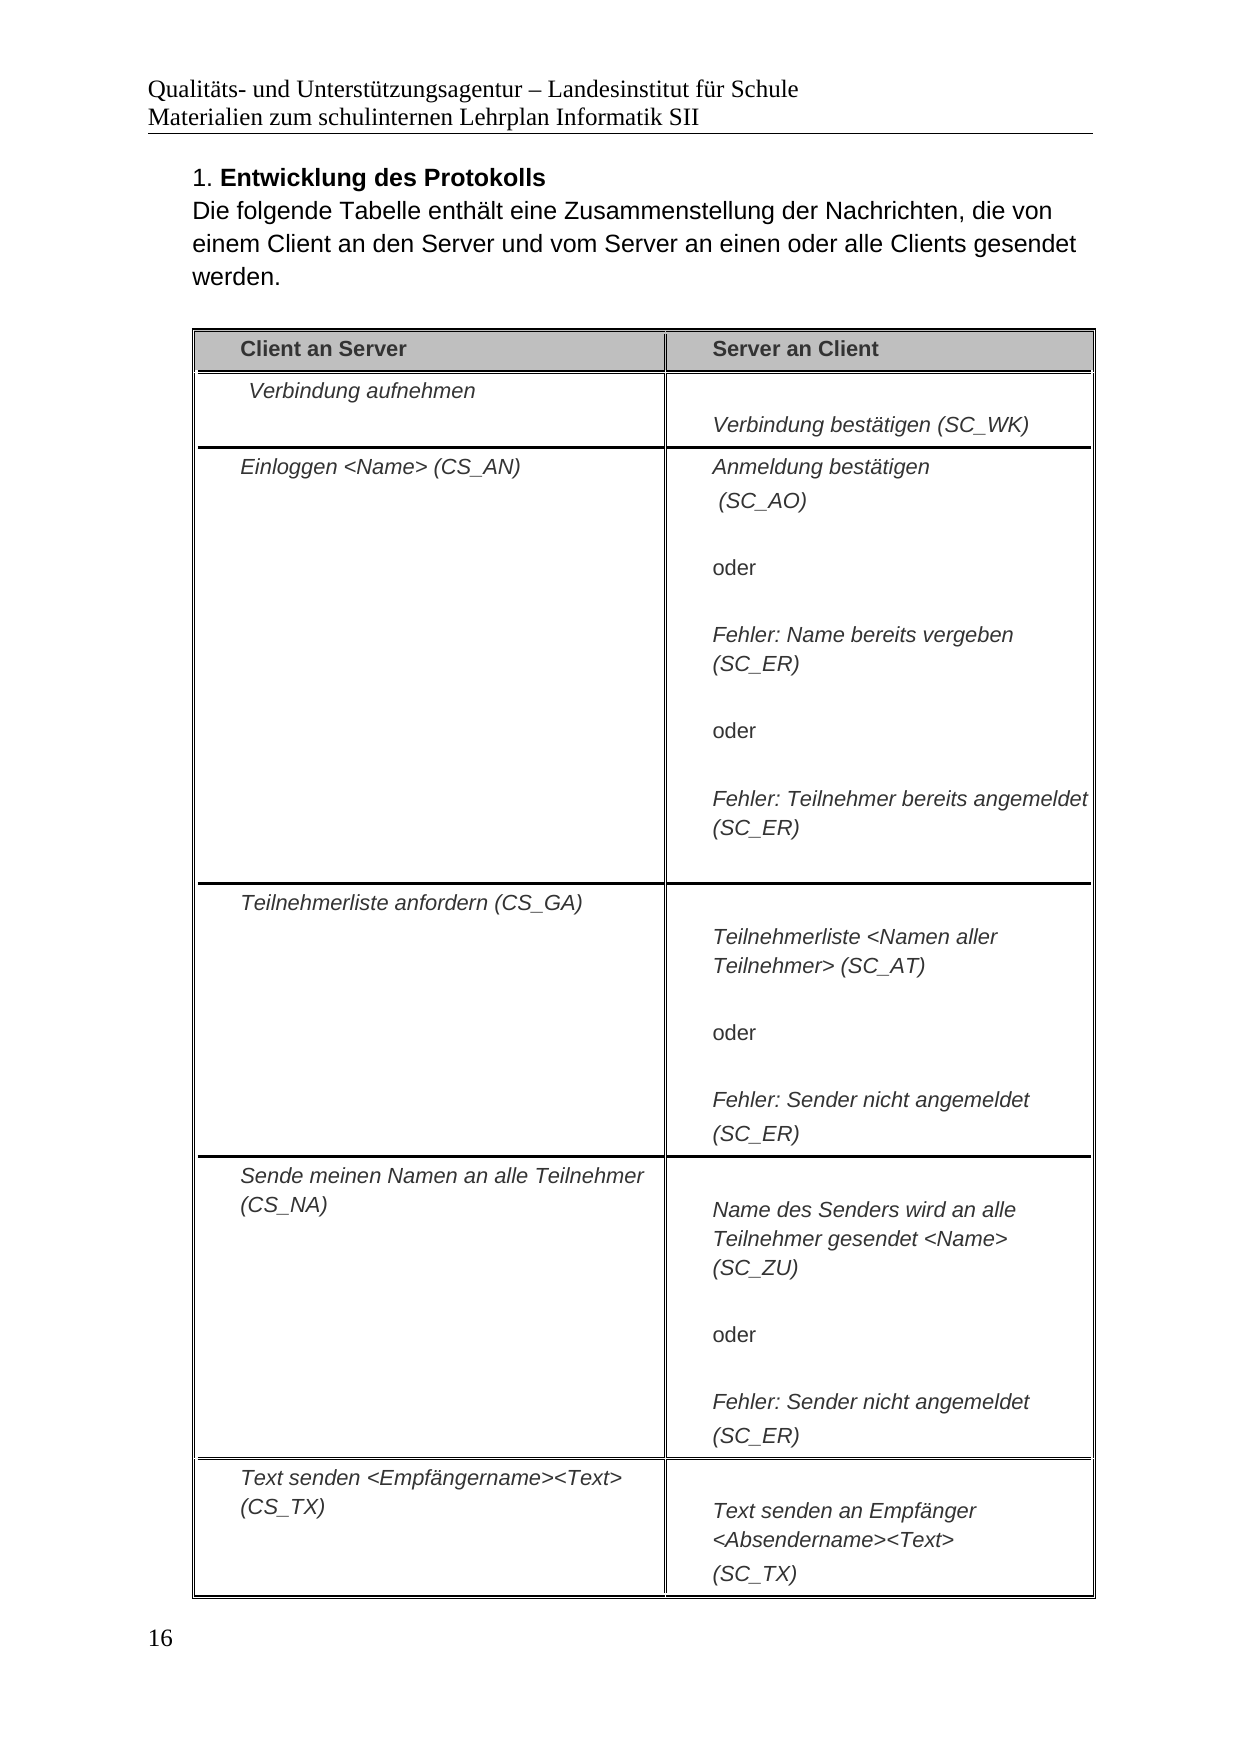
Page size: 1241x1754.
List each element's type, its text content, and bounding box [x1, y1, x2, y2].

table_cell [194, 1457, 666, 1595]
table_header Server an Client [666, 332, 1093, 370]
table_header Client an Server [195, 332, 666, 370]
table_cell Name des Senders wird an alle Teilnehmer gesendet <Name> (SC_ZU) oder Fehler: Sender nicht angemeldet (SC_ER) [667, 1155, 1093, 1457]
table_cell Sende meinen Namen an alle Teilnehmer (CS_NA) [195, 1155, 664, 1457]
table_cell Einloggen <Name> (CS_AN) [195, 446, 664, 882]
text Die folgende Tabelle enthält eine Zusammenstellung der Nachrichten, die von einem Client an den Server und vom Server an einen oder alle Clients gesendet werden. [192, 196, 1093, 291]
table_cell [666, 1457, 1094, 1595]
table_cell Teilnehmerliste <Namen aller Teilnehmer> (SC_AT) oder Fehler: Sender nicht angemeldet (SC_ER) [667, 882, 1093, 1155]
table_cell Verbindung aufnehmen [195, 370, 664, 446]
table_cell Teilnehmerliste anfordern (CS_GA) [195, 882, 664, 1155]
text 1. Entwicklung des Protokolls [192, 163, 1093, 192]
table_cell Anmeldung bestätigen (SC_AO) oder Fehler: Name bereits vergeben (SC_ER) oder Fehler: Teilnehmer bereits angemeldet (SC_ER) [667, 446, 1093, 882]
table_cell Verbindung bestätigen (SC_WK) [667, 370, 1093, 446]
